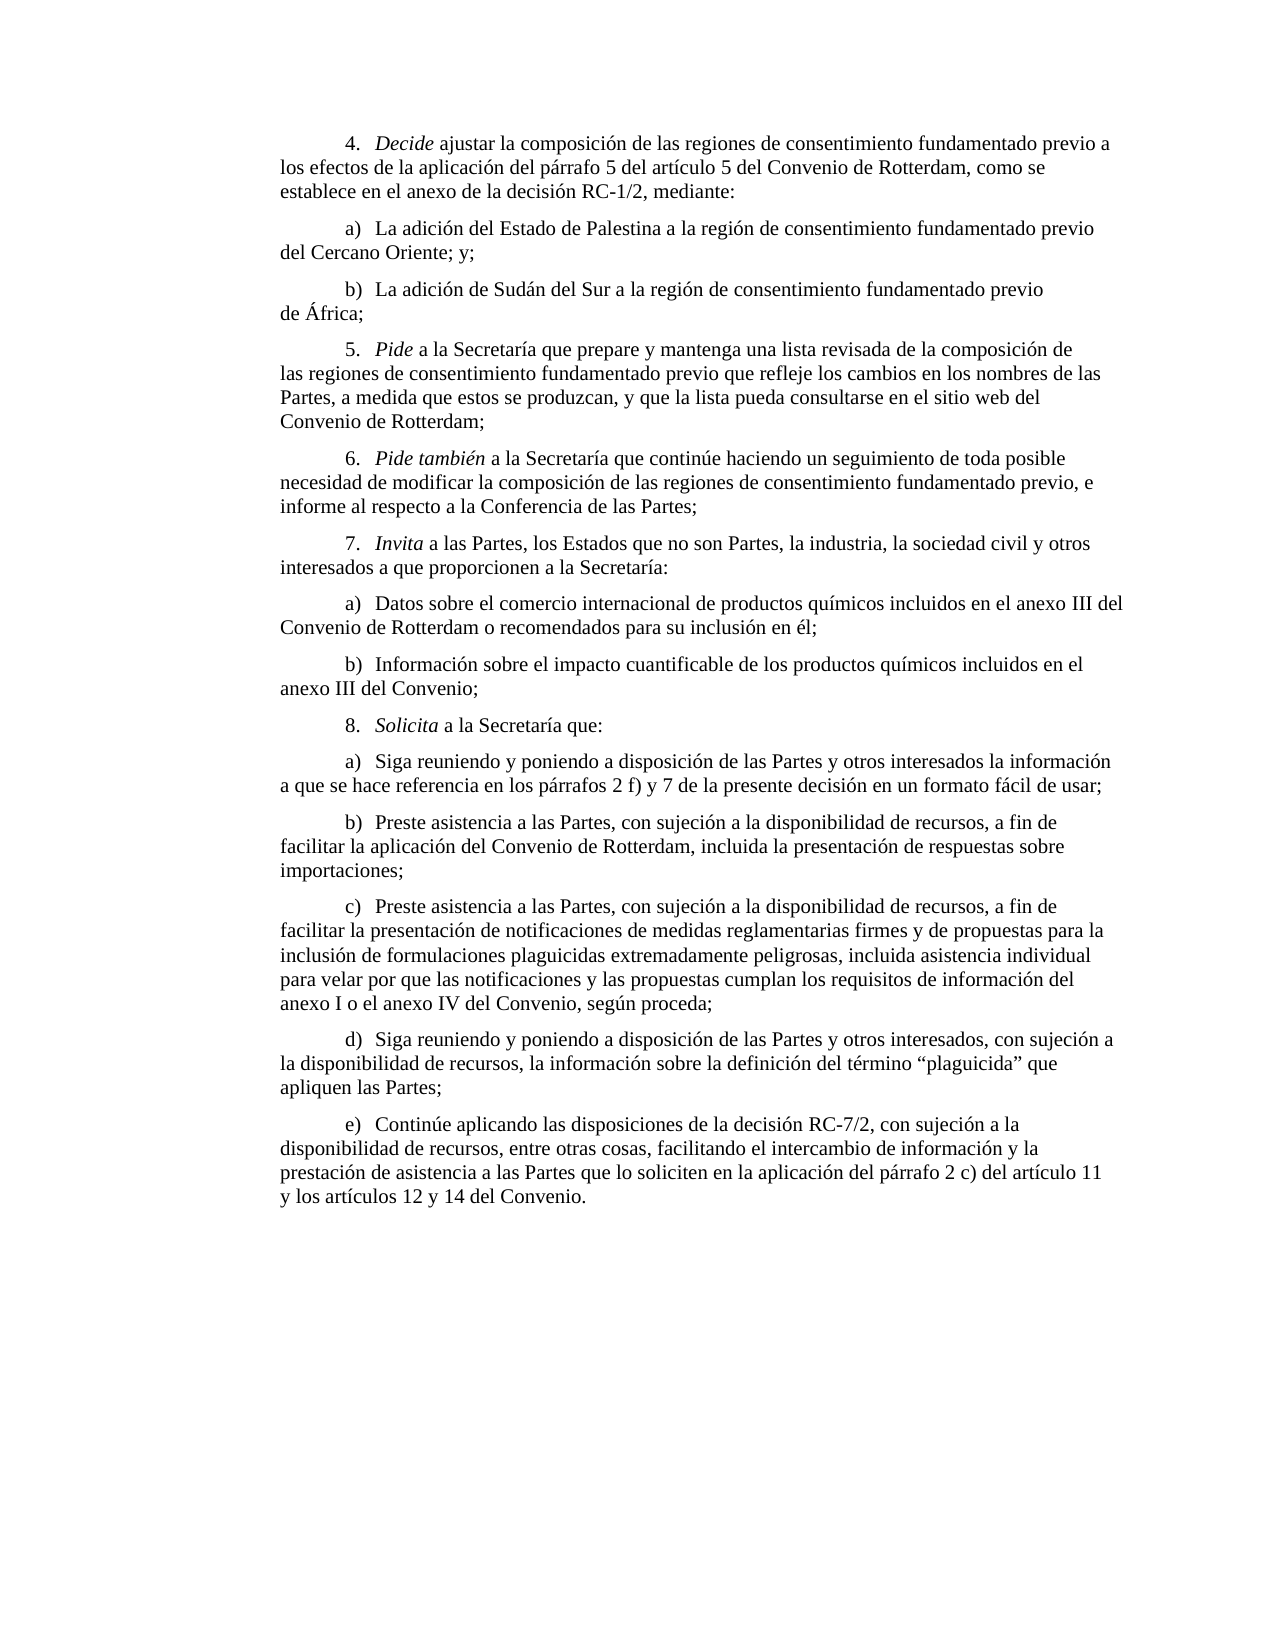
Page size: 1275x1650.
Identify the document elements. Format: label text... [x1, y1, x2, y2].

list Datos sobre el comercio internacional de productos químicos incluidos en el anexo III del Convenio de Rotterdam o recomendados para su inclusión en él; [280, 591, 1125, 639]
list Pide a la Secretaría que prepare y mantenga una lista revisada de la composición de las regiones de consentimiento fundamentado previo que refleje los cambios en los nombres de las Partes, a medida que estos se produzcan, y que la lista pueda consultarse en el sitio web del Convenio de Rotterdam; [280, 337, 1125, 433]
list Preste asistencia a las Partes, con sujeción a la disponibilidad de recursos, a fin de facilitar la presentación de notificaciones de medidas reglamentarias firmes y de propuestas para la inclusión de formulaciones plaguicidas extremadamente peligrosas, incluida asistencia individual para velar por que las notificaciones y las propuestas cumplan los requisitos de información del anexo I o el anexo IV del Convenio, según proceda; [280, 894, 1125, 1015]
list Continúe aplicando las disposiciones de la decisión RC-7/2, con sujeción a la disponibilidad de recursos, entre otras cosas, facilitando el intercambio de información y la prestación de asistencia a las Partes que lo soliciten en la aplicación del párrafo 2 c) del artículo 11 y los artículos 12 y 14 del Convenio. [280, 1112, 1125, 1208]
list Preste asistencia a las Partes, con sujeción a la disponibilidad de recursos, a fin de facilitar la aplicación del Convenio de Rotterdam, incluida la presentación de respuestas sobre importaciones; [280, 810, 1125, 882]
list Siga reuniendo y poniendo a disposición de las Partes y otros interesados la información a que se hace referencia en los párrafos 2 f) y 7 de la presente decisión en un formato fácil de usar; [280, 749, 1125, 797]
list Decide ajustar la composición de las regiones de consentimiento fundamentado previo a los efectos de la aplicación del párrafo 5 del artículo 5 del Convenio de Rotterdam, como se establece en el anexo de la decisión RC-1/2, mediante: [280, 131, 1125, 203]
text a) La adición del Estado de Palestina a la región de consentimiento fundamentado previo del Cercano Oriente; y; [280, 216, 1125, 264]
text b) La adición de Sudán del Sur a la región de consentimiento fundamentado previo de África; [280, 277, 1125, 325]
list Invita a las Partes, los Estados que no son Partes, la industria, la sociedad civil y otros interesados a que proporcionen a la Secretaría: [280, 531, 1125, 579]
list Siga reuniendo y poniendo a disposición de las Partes y otros interesados, con sujeción a la disponibilidad de recursos, la información sobre la definición del término “plaguicida” que apliquen las Partes; [280, 1027, 1125, 1099]
list b) Información sobre el impacto cuantificable de los productos químicos incluidos en el anexo III del Convenio; [280, 652, 1125, 700]
list Solicita a la Secretaría que: [280, 712, 1125, 737]
list Pide también a la Secretaría que continúe haciendo un seguimiento de toda posible necesidad de modificar la composición de las regiones de consentimiento fundamentado previo, e informe al respecto a la Conferencia de las Partes; [280, 446, 1125, 518]
